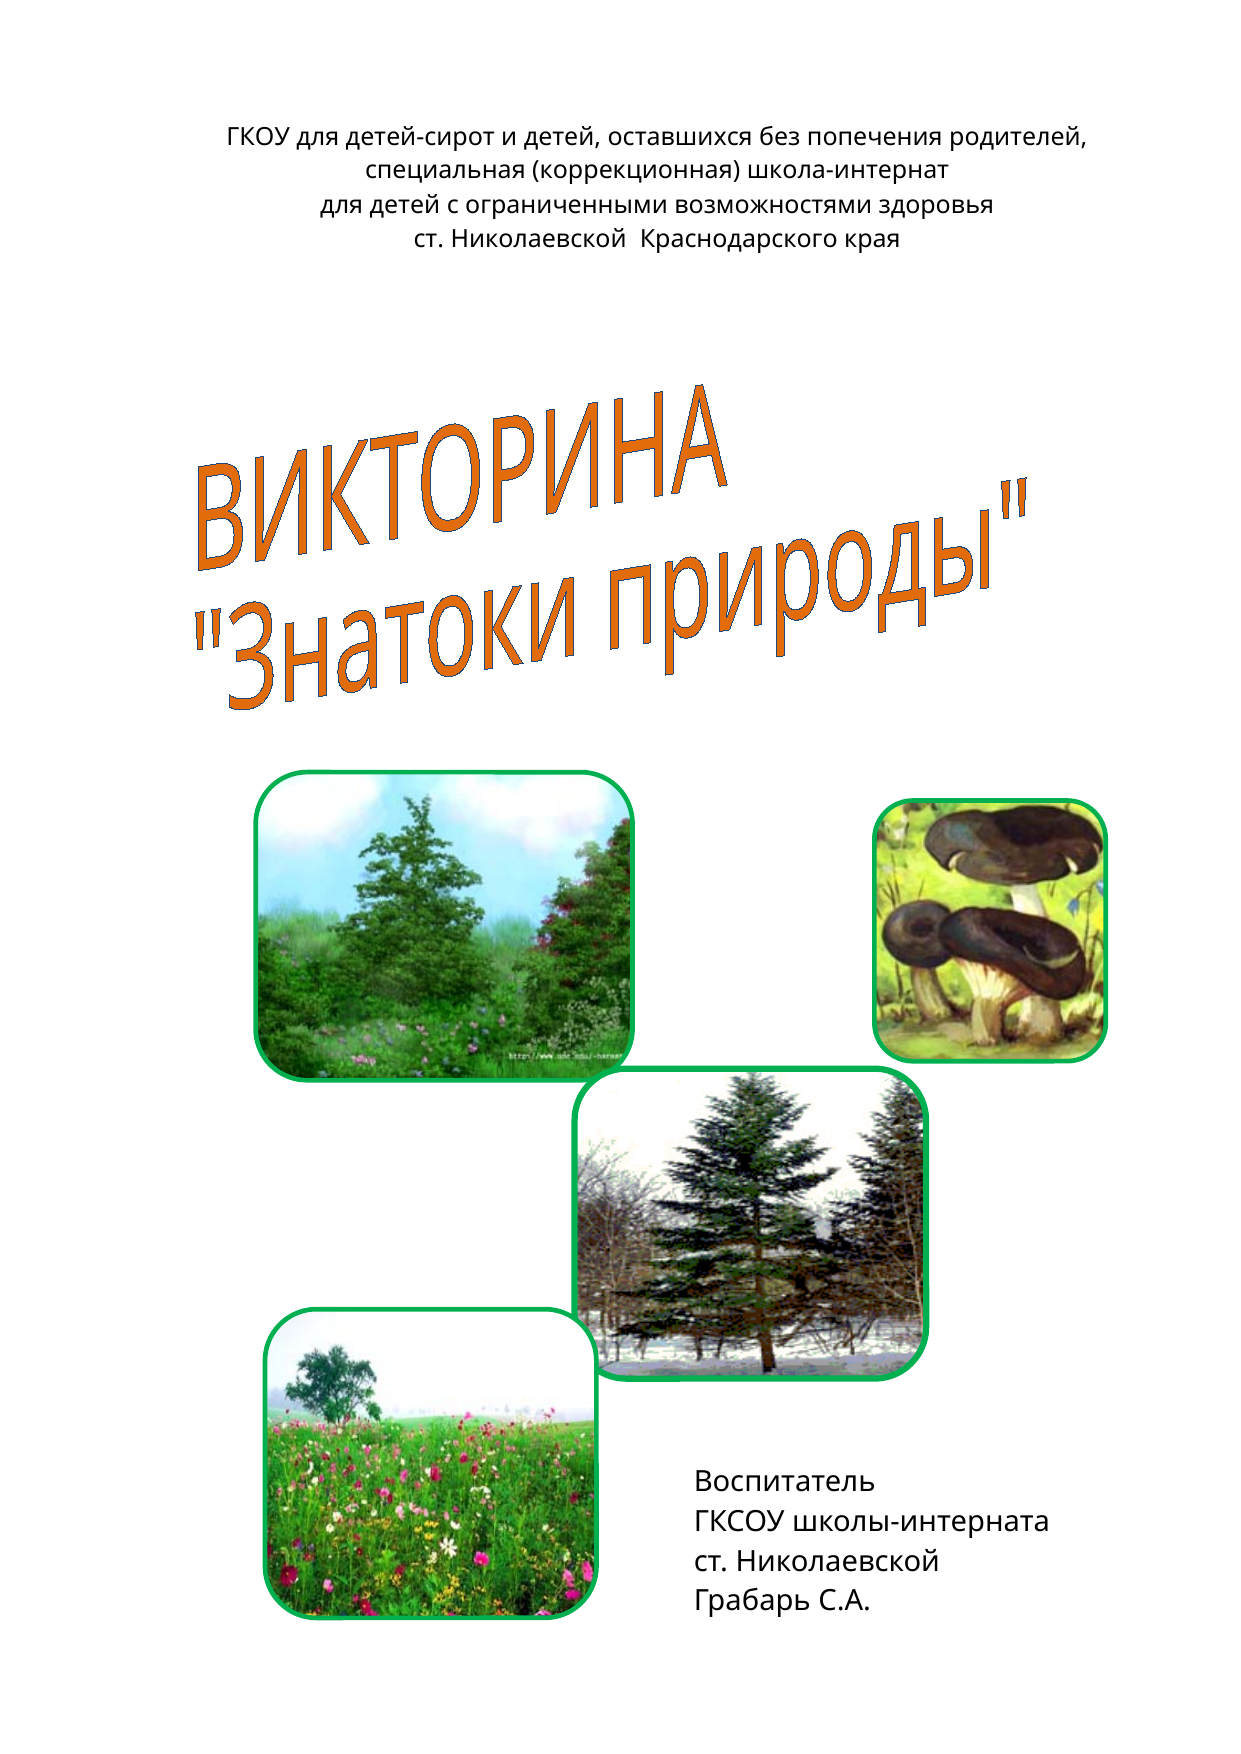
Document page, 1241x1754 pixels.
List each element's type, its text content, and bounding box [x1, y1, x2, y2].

text Грабарь С.А. [693, 1580, 1137, 1619]
text ст. Николаевской Краснодарского края [177, 220, 1137, 254]
text для детей с ограниченными возможностями здоровья [177, 186, 1137, 220]
text ГКОУ для детей-сирот и детей, оставшихся без попечения родителей, специальная (коррекционная) школа-интернат [177, 118, 1137, 186]
picture [258, 775, 630, 1077]
picture [877, 803, 1103, 1058]
text ГКСОУ школы-интерната [693, 1500, 1137, 1540]
text ст. Николаевской [693, 1540, 1137, 1580]
picture [578, 1072, 923, 1375]
text Воспитатель [693, 1461, 1137, 1500]
picture [268, 1312, 594, 1615]
